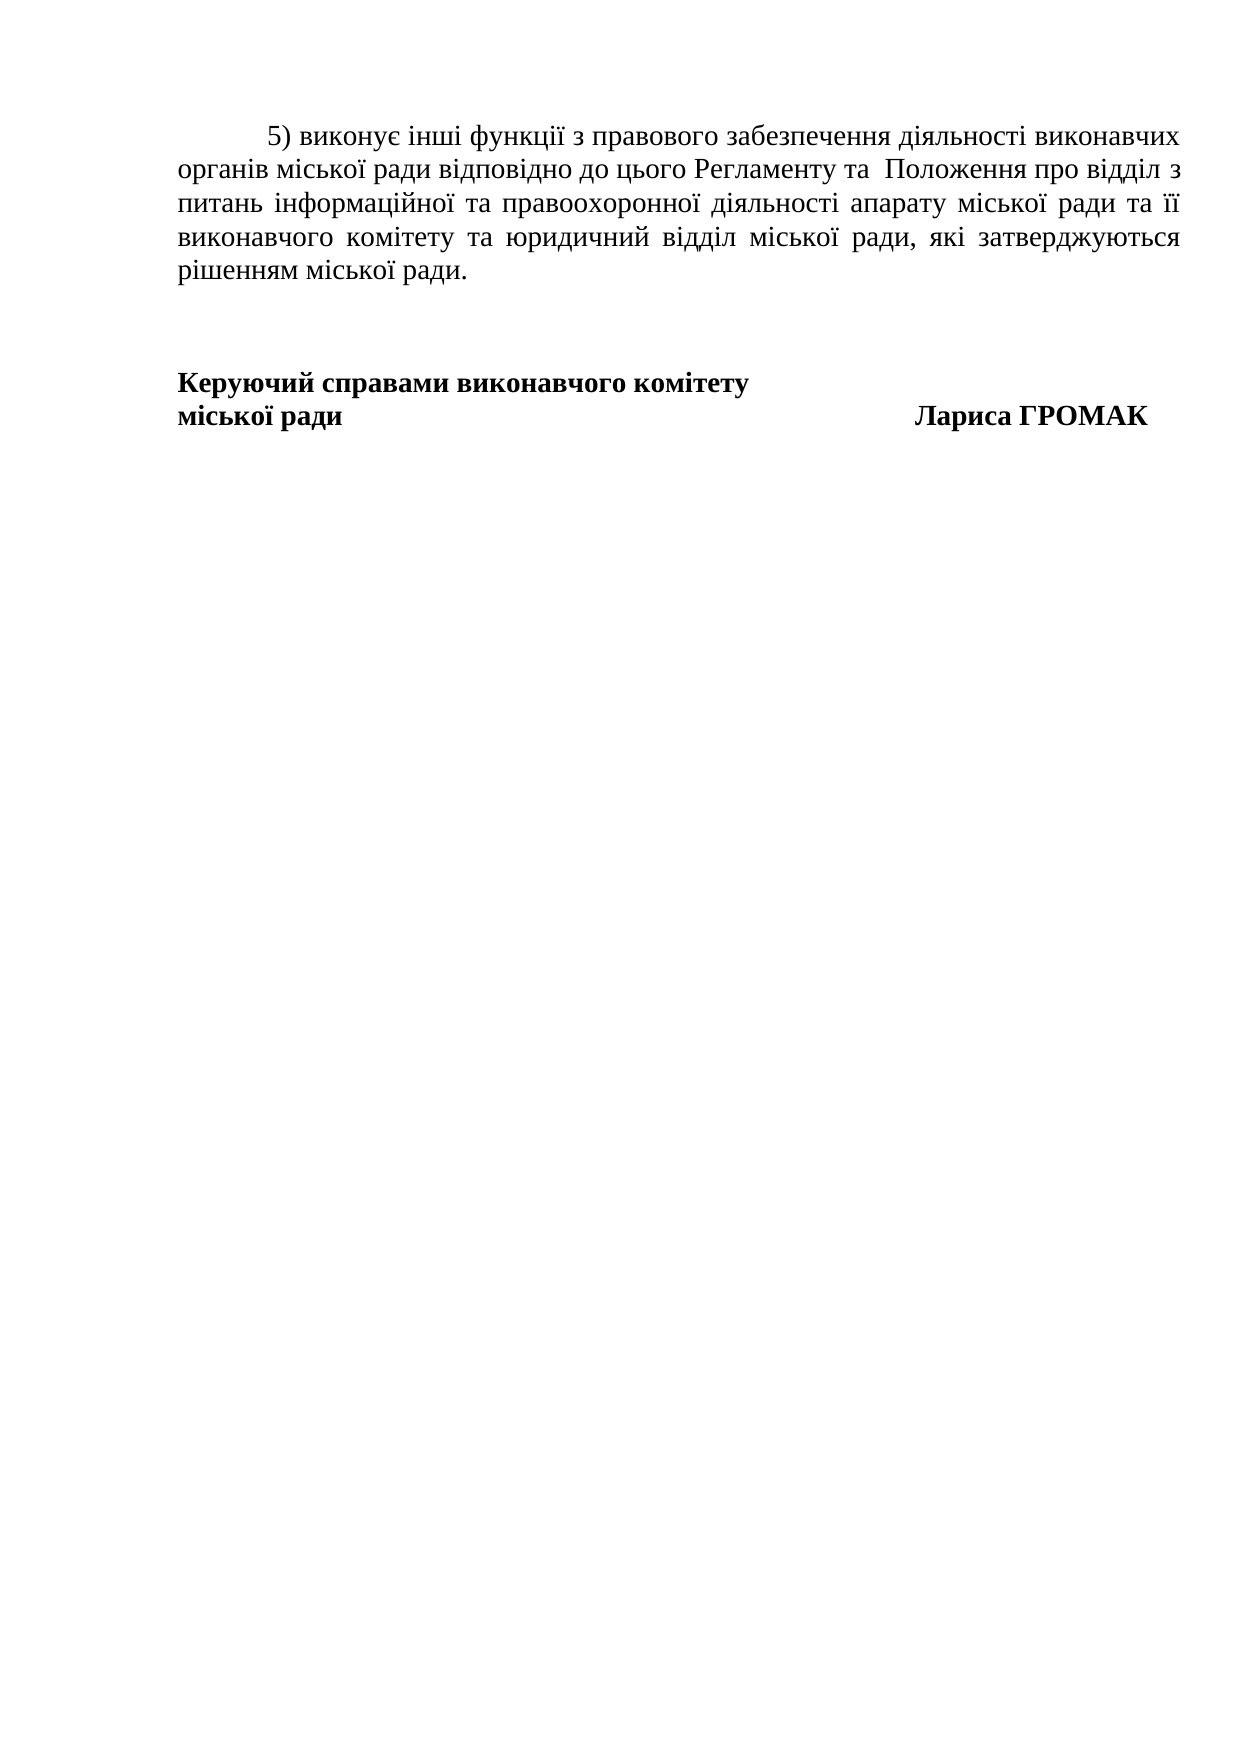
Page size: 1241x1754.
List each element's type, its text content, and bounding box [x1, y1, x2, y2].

text міської ради Лариса ГРОМАК [177, 398, 1181, 432]
text 5) виконує інші функції з правового забезпечення діяльності виконавчих органів міської ради відповідно до цього Регламенту та Положення про відділ з питань інформаційної та правоохоронної діяльності апарату міської ради та її виконавчого комітету та юридичний відділ міської ради, які затверджуються рішенням міської ради. [177, 118, 1181, 286]
text Керуючий справами виконавчого комітету [177, 365, 1181, 398]
